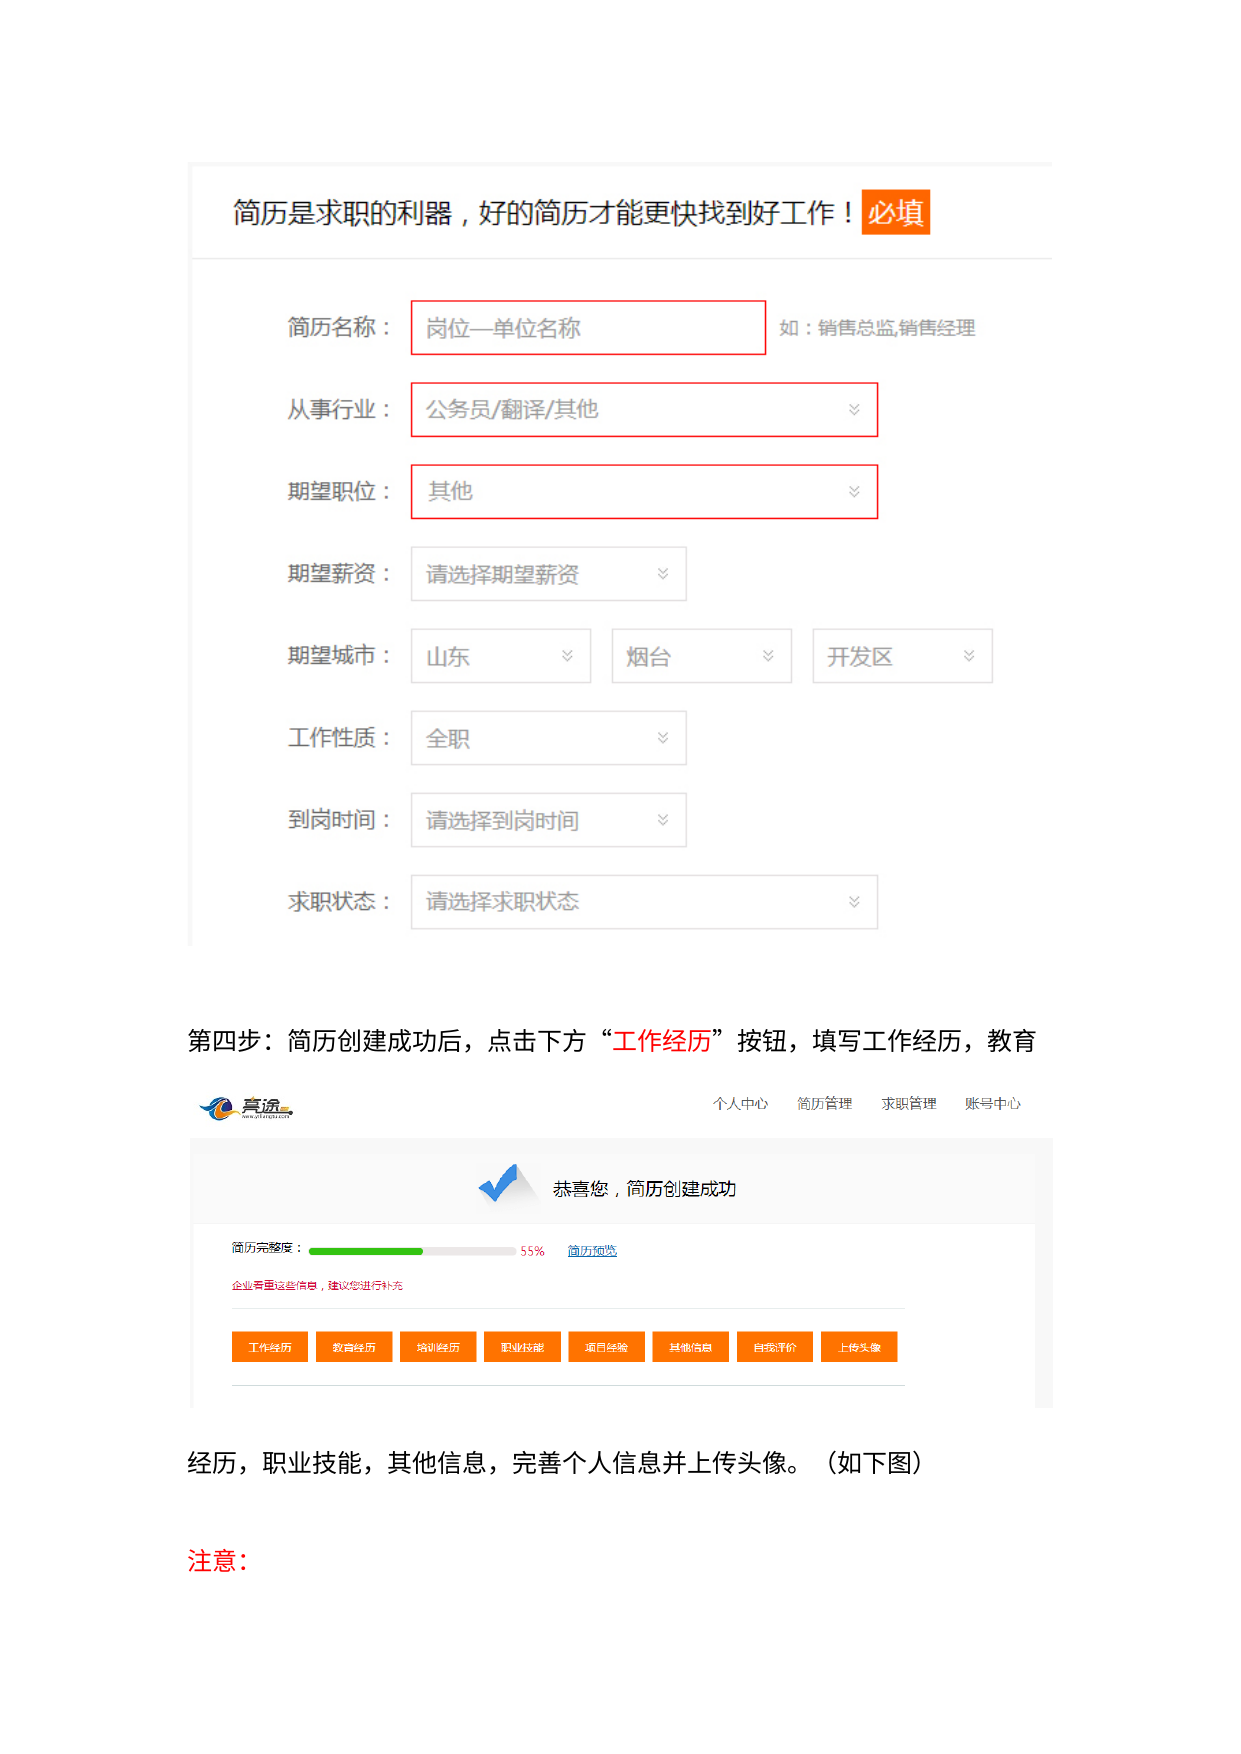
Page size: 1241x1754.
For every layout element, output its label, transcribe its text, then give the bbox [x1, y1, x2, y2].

picture [190, 1079, 1053, 1408]
text 注意： [187, 1527, 1053, 1592]
picture [187, 162, 1052, 946]
